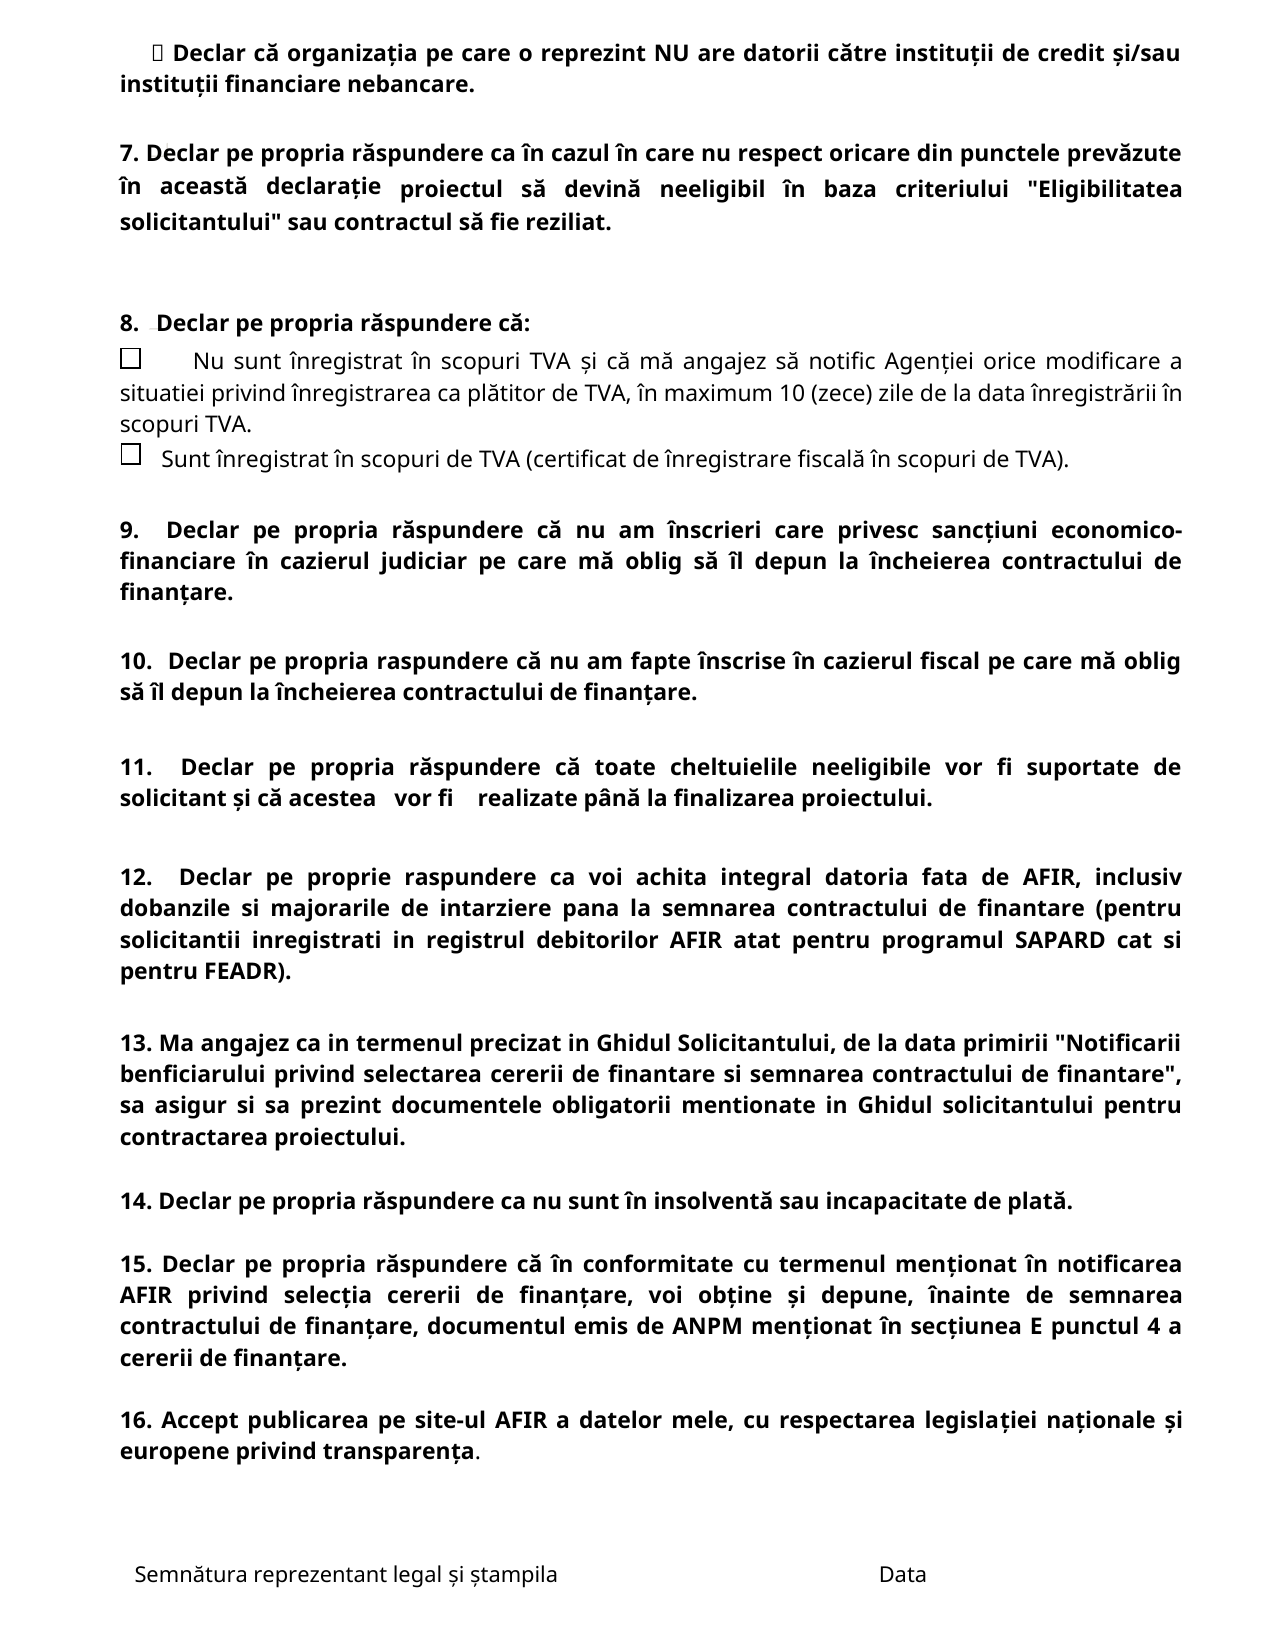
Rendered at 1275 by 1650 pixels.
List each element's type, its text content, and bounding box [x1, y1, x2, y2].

text 16. Accept publicarea pe site-ul AFIR a datelor mele, cu respectarea legislaţiei naţionale şi europene privind transparenţa. [119, 1404, 1183, 1466]
text 11. Declar pe propria răspundere că toate cheltuielile neeligibile vor fi suportate de solicitant și că acestea vor fi realizate până la finalizarea proiectului. [119, 751, 1183, 813]
text 14. Declar pe propria răspundere ca nu sunt în insolventă sau incapacitate de plată. [119, 1185, 1183, 1216]
text Nu sunt înregistrat în scopuri TVA și că mă angajez să notific Agenției orice modificare a situatiei privind înregistrarea ca plătitor de TVA, în maximum 10 (zece) zile de la data înregistrării în scopuri TVA. [119, 345, 1183, 439]
text Semnătura reprezentant legal și ștampila Data [90, 1559, 1183, 1589]
text 7. Declar pe propria răspundere ca în cazul în care nu respect oricare din punctele prevăzute în această declarație proiectul să devină neeligibil în baza criteriului "Eligibilitatea solicitantului" sau contractul să fie reziliat. [119, 137, 1183, 237]
text 13. Ma angajez ca in termenul precizat in Ghidul Solicitantului, de la data primirii "Notificarii benficiarului privind selectarea cererii de finantare si semnarea contractului de finantare", sa asigur si sa prezint documentele obligatorii mentionate in Ghidul solicitantului pentru contractarea proiectului. [119, 1027, 1183, 1152]
text Sunt înregistrat în scopuri de TVA (certificat de înregistrare fiscală în scopuri de TVA). [119, 443, 1183, 475]
text 9. Declar pe propria răspundere că nu am înscrieri care privesc sancțiuni economico-financiare în cazierul judiciar pe care mă oblig să îl depun la încheierea contractului de finanțare. [119, 514, 1183, 607]
text 10. Declar pe propria raspundere că nu am fapte înscrise în cazierul fiscal pe care mă oblig să îl depun la încheierea contractului de finanțare. [119, 645, 1183, 708]
text 15. Declar pe propria răspundere că în conformitate cu termenul menţionat în notificarea AFIR privind selecţia cererii de finanţare, voi obţine şi depune, înainte de semnarea contractului de finanţare, documentul emis de ANPM menţionat în secţiunea E punctul 4 a cererii de finanţare. [119, 1248, 1183, 1373]
text 12. Declar pe proprie raspundere ca voi achita integral datoria fata de AFIR, inclusiv dobanzile si majorarile de intarziere pana la semnarea contractului de finantare (pentru solicitantii inregistrati in registrul debitorilor AFIR atat pentru programul SAPARD cat si pentru FEADR). [119, 861, 1183, 986]
text 8. Declar pe propria răspundere că: [119, 307, 1183, 338]
text  Declar că organizația pe care o reprezint NU are datorii către instituții de credit şi/sau instituții financiare nebancare. [119, 36, 1183, 99]
